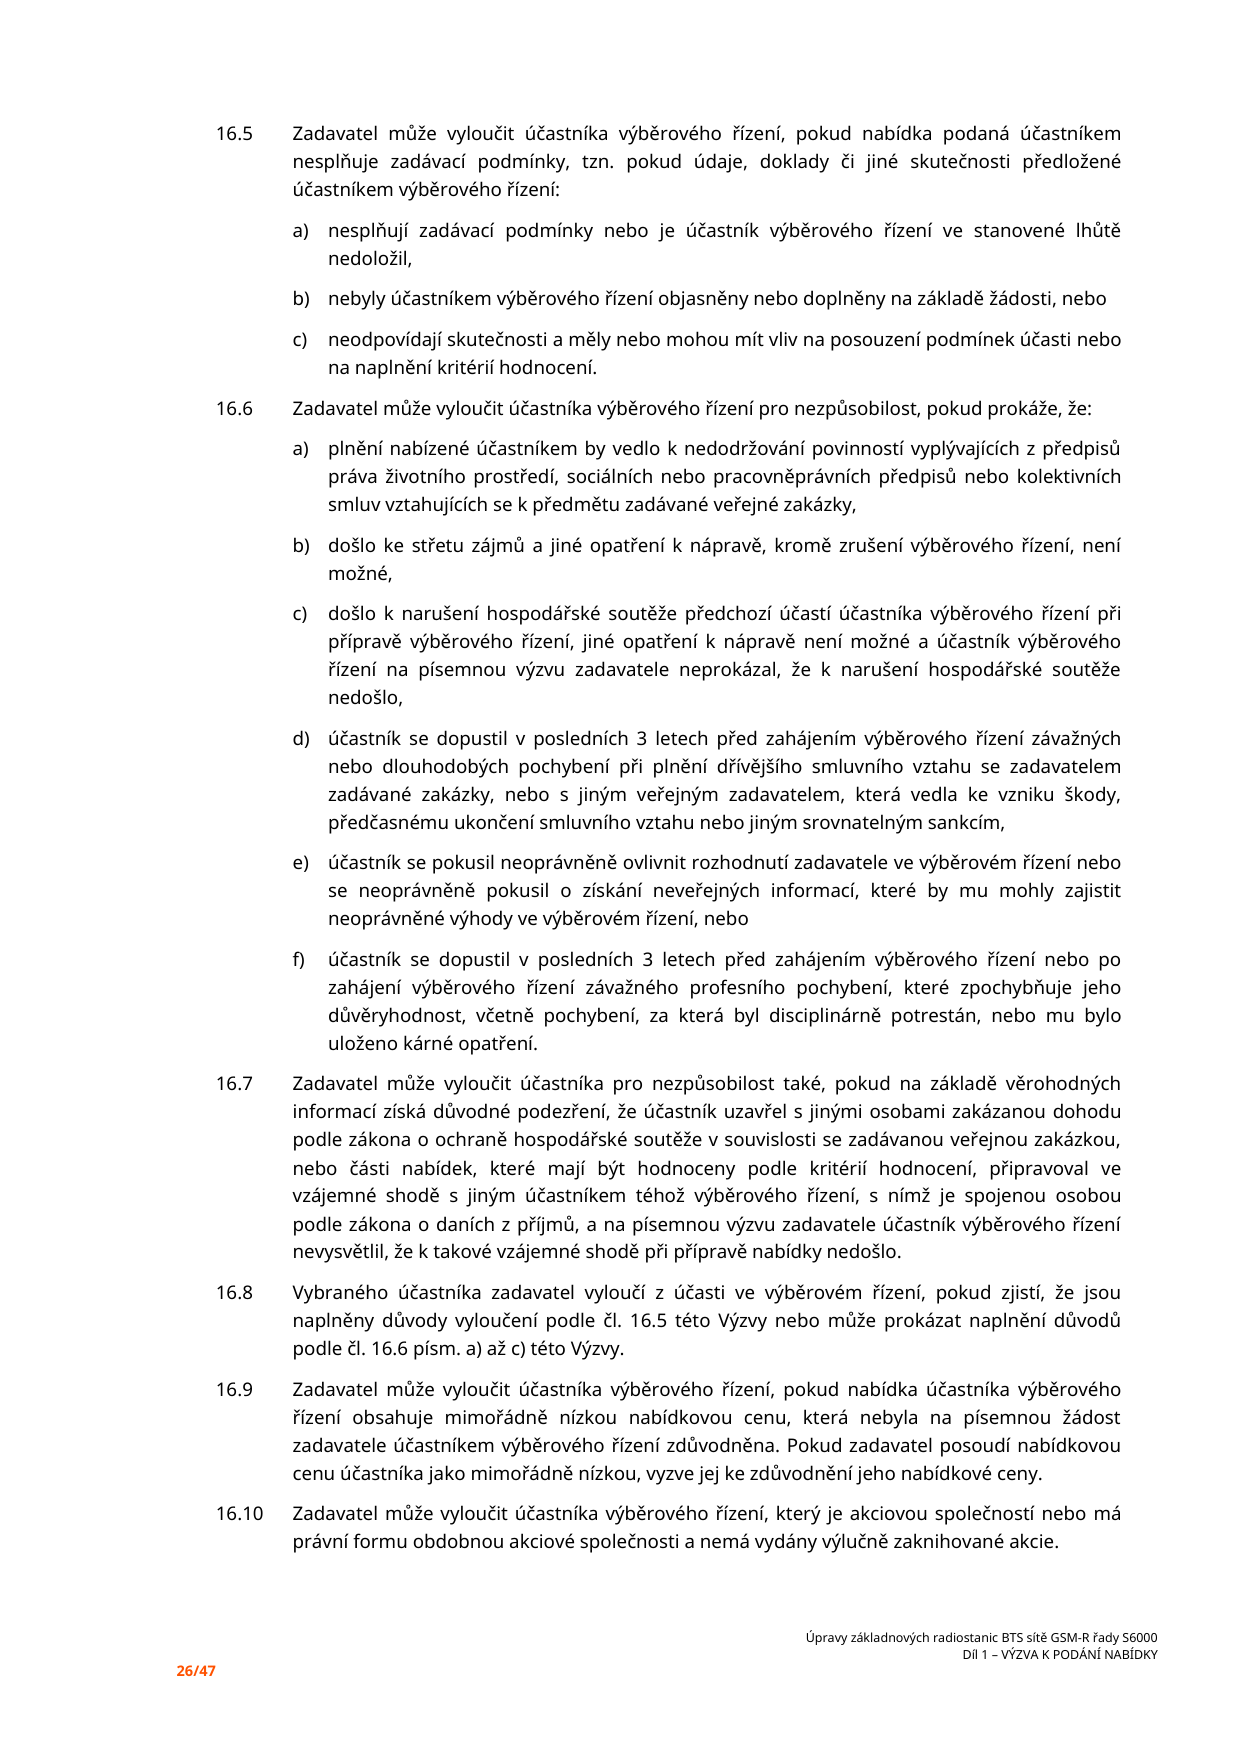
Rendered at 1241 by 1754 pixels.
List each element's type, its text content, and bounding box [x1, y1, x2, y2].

list nebyly účastníkem výběrového řízení objasněny nebo doplněny na základě žádosti, nebo [292, 286, 1122, 311]
list došlo k narušení hospodářské soutěže předchozí účastí účastníka výběrového řízení při přípravě výběrového řízení, jiné opatření k nápravě není možné a účastník výběrového řízení na písemnou výzvu zadavatele neprokázal, že k narušení hospodářské soutěže nedošlo, [292, 600, 1122, 710]
text Zadavatel může vyloučit účastníka pro nezpůsobilost také, pokud na základě věrohodných informací získá důvodné podezření, že účastník uzavřel s jinými osobami zakázanou dohodu podle zákona o ochraně hospodářské soutěže v souvislosti se zadávanou veřejnou zakázkou, nebo části nabídek, které mají být hodnoceny podle kritérií hodnocení, připravoval ve vzájemné shodě s jiným účastníkem téhož výběrového řízení, s nímž je spojenou osobou podle zákona o daních z příjmů, a na písemnou výzvu zadavatele účastník výběrového řízení nevysvětlil, že k takové vzájemné shodě při přípravě nabídky nedošlo. [216, 1071, 1122, 1264]
text Zadavatel může vyloučit účastníka výběrového řízení, pokud nabídka účastníka výběrového řízení obsahuje mimořádně nízkou nabídkovou cenu, která nebyla na písemnou žádost zadavatele účastníkem výběrového řízení zdůvodněna. Pokud zadavatel posoudí nabídkovou cenu účastníka jako mimořádně nízkou, vyzve jej ke zdůvodnění jeho nabídkové ceny. [216, 1376, 1122, 1486]
list plnění nabízené účastníkem by vedlo k nedodržování povinností vyplývajících z předpisů práva životního prostředí, sociálních nebo pracovněprávních předpisů nebo kolektivních smluv vztahujících se k předmětu zadávané veřejné zakázky, [292, 435, 1122, 517]
list neodpovídají skutečnosti a měly nebo mohou mít vliv na posouzení podmínek účasti nebo na naplnění kritérií hodnocení. [292, 326, 1122, 380]
list účastník se pokusil neoprávněně ovlivnit rozhodnutí zadavatele ve výběrovém řízení nebo se neoprávněně pokusil o získání neveřejných informací, které by mu mohly zajistit neoprávněné výhody ve výběrovém řízení, nebo [292, 849, 1122, 931]
text Zadavatel může vyloučit účastníka výběrového řízení pro nezpůsobilost, pokud prokáže, že: [216, 395, 1122, 420]
list došlo ke střetu zájmů a jiné opatření k nápravě, kromě zrušení výběrového řízení, není možné, [292, 532, 1122, 585]
text Vybraného účastníka zadavatel vyloučí z účasti ve výběrovém řízení, pokud zjistí, že jsou naplněny důvody vyloučení podle čl. 16.5 této Výzvy nebo může prokázat naplnění důvodů podle čl. 16.6 písm. a) až c) této Výzvy. [216, 1279, 1122, 1361]
list účastník se dopustil v posledních 3 letech před zahájením výběrového řízení závažných nebo dlouhodobých pochybení při plnění dřívějšího smluvního vztahu se zadavatelem zadávané zakázky, nebo s jiným veřejným zadavatelem, která vedla ke vzniku škody, předčasnému ukončení smluvního vztahu nebo jiným srovnatelným sankcím, [292, 725, 1122, 834]
list účastník se dopustil v posledních 3 letech před zahájením výběrového řízení nebo po zahájení výběrového řízení závažného profesního pochybení, které zpochybňuje jeho důvěryhodnost, včetně pochybení, za která byl disciplinárně potrestán, nebo mu bylo uloženo kárné opatření. [292, 946, 1122, 1056]
text Zadavatel může vyloučit účastníka výběrového řízení, který je akciovou společností nebo má právní formu obdobnou akciové společnosti a nemá vydány výlučně zaknihované akcie. [216, 1501, 1122, 1554]
list nesplňují zadávací podmínky nebo je účastník výběrového řízení ve stanovené lhůtě nedoložil, [292, 217, 1122, 271]
text Zadavatel může vyloučit účastníka výběrového řízení, pokud nabídka podaná účastníkem nesplňuje zadávací podmínky, tzn. pokud údaje, doklady či jiné skutečnosti předložené účastníkem výběrového řízení: [216, 121, 1122, 202]
